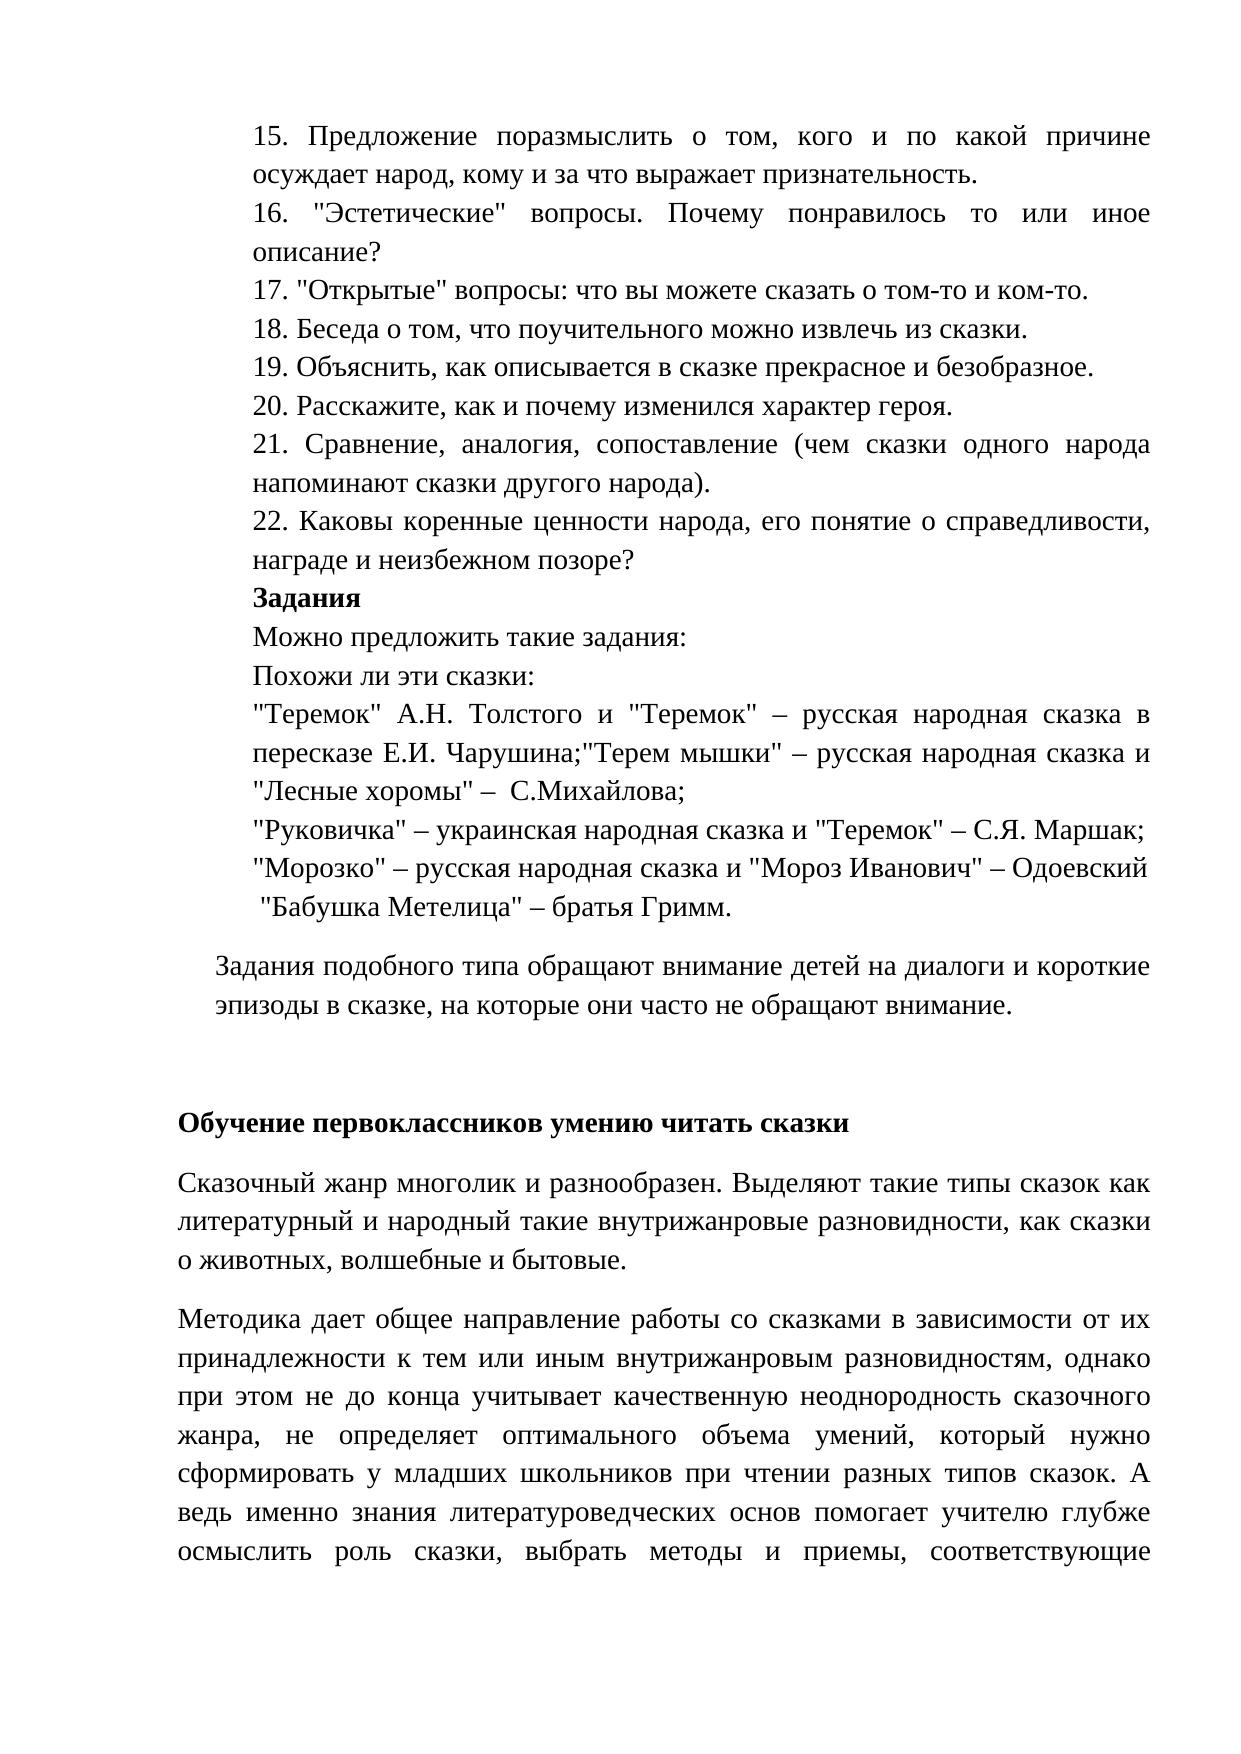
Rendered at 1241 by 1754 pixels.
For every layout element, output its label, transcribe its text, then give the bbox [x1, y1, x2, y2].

list 17. "Открытые" вопросы: что вы можете сказать о том-то и ком-то. [252, 272, 1152, 306]
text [177, 1301, 1152, 1566]
list "Бабушка Метелица" – братья Гримм. [252, 889, 1152, 922]
list Можно предложить такие задания: [252, 619, 1152, 653]
list "Морозко" – русская народная сказка и "Мороз Иванович" – Одоевский [252, 850, 1152, 884]
list 21. Сравнение, аналогия, сопоставление (чем сказки одного народа напоминают сказки другого народа). [252, 426, 1152, 498]
text Задания подобного типа обращают внимание детей на диалоги и короткие эпизоды в сказке, на которые они часто не обращают внимание. [215, 948, 1152, 1020]
text Сказочный жанр многолик и разнообразен. Выделяют такие типы сказок как литературный и народный такие внутрижанровые разновидности, как сказки о животных, волшебные и бытовые. [177, 1165, 1152, 1276]
text Обучение первоклассников умению читать сказки [177, 1106, 1152, 1139]
list "Руковичка" – украинская народная сказка и "Теремок" – С.Я. Маршак; [252, 812, 1152, 845]
list 15. Предложение поразмыслить о том, кого и по какой причине осуждает народ, кому и за что выражает признательность. [252, 118, 1152, 190]
list 18. Беседа о том, что поучительного можно извлечь из сказки. [252, 311, 1152, 344]
list 20. Расскажите, как и почему изменился характер героя. [252, 388, 1152, 421]
list 19. Объяснить, как описывается в сказке прекрасное и безобразное. [252, 349, 1152, 383]
list Похожи ли эти сказки: [252, 658, 1152, 691]
list 22. Каковы коренные ценности народа, его понятие о справедливости, награде и неизбежном позоре? [252, 503, 1152, 576]
list 16. "Эстетические" вопросы. Почему понравилось то или иное описание? [252, 195, 1152, 267]
list Задания [252, 581, 1152, 614]
list "Теремок" А.Н. Толстого и "Теремок" – русская народная сказка в пересказе Е.И. Чарушина;"Терем мышки" – русская народная сказка и "Лесные хоромы" – С.Михайлова; [252, 696, 1152, 807]
